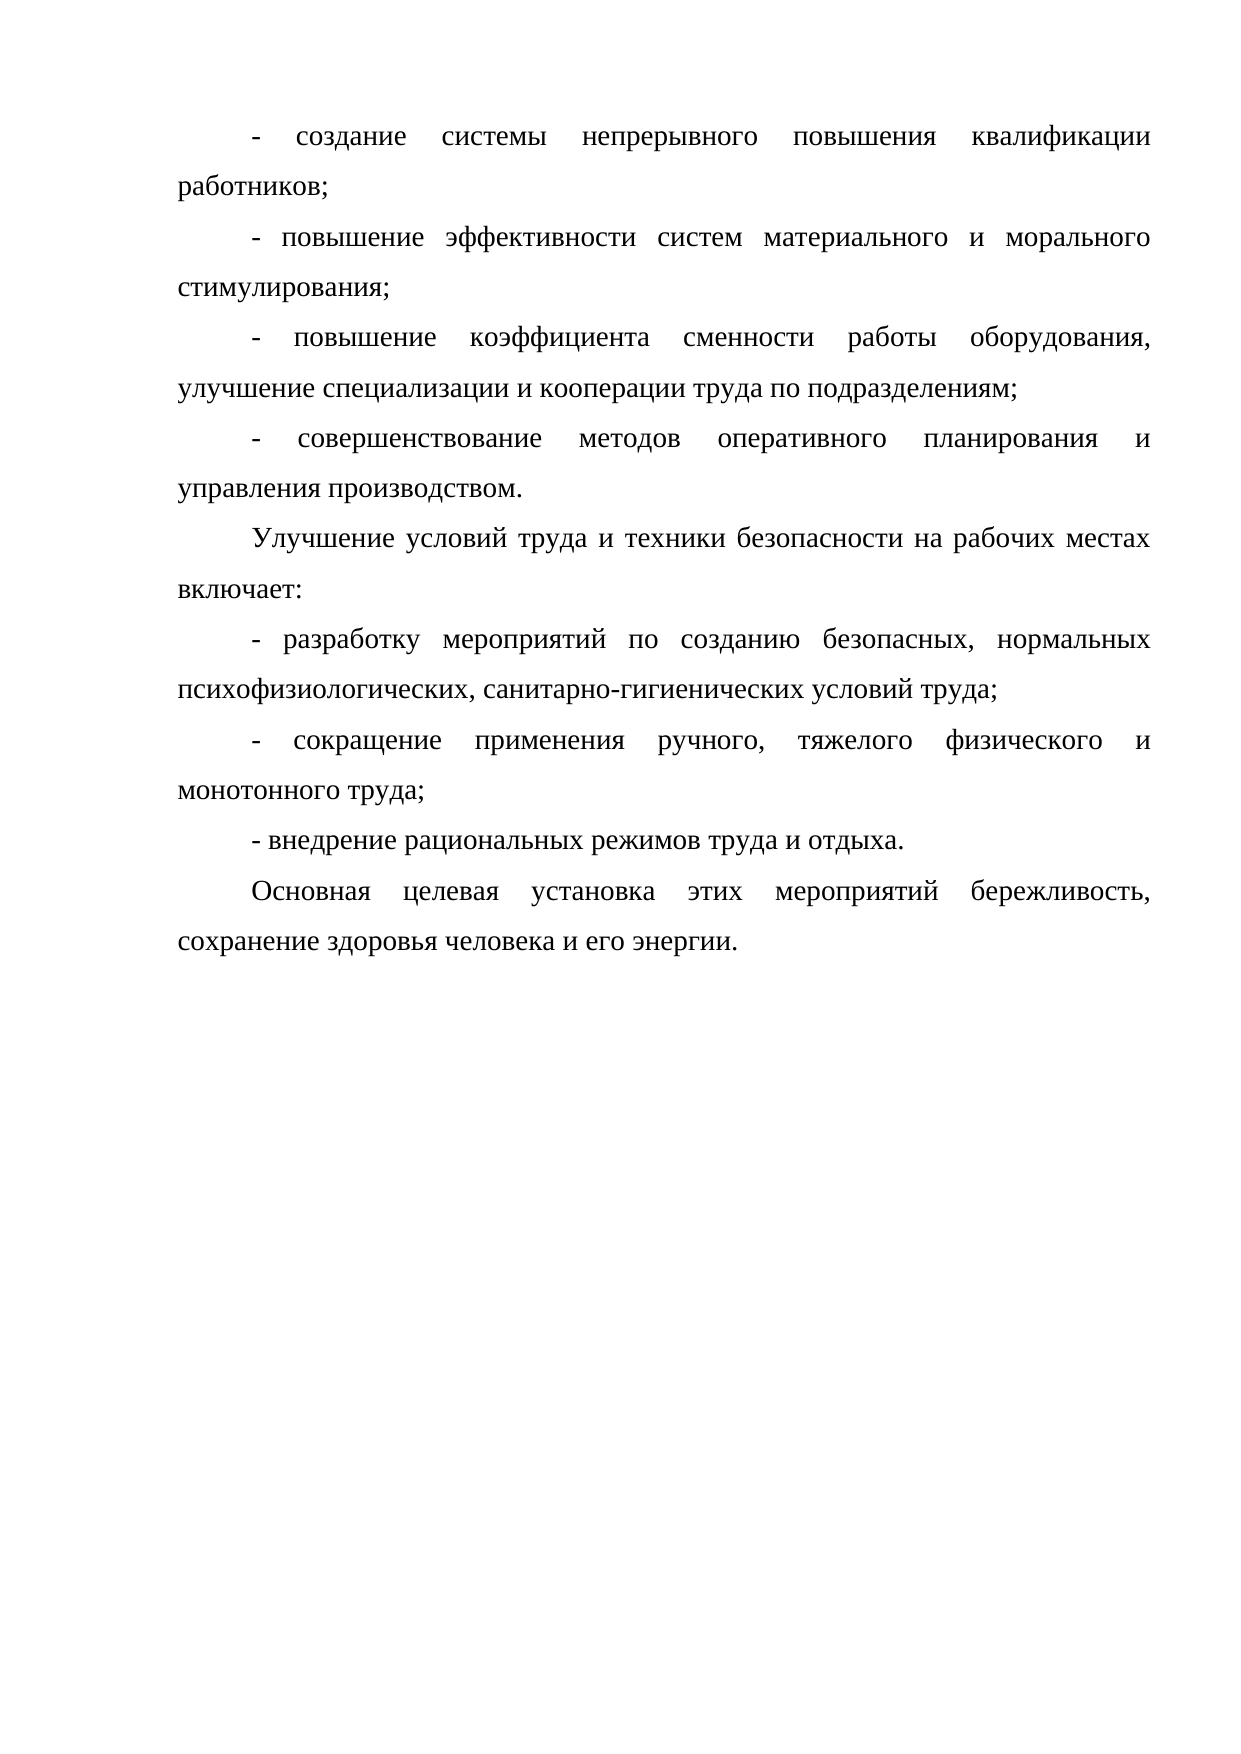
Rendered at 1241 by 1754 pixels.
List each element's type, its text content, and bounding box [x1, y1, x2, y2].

text - внедрение рациональных режимов труда и отдыха. [177, 822, 1152, 856]
text Основная целевая установка этих мероприятий бережливость, сохранение здоровья человека и его энергии. [177, 873, 1152, 957]
text - совершенствование методов оперативного планирования и управления производством. [177, 420, 1152, 504]
text Улучшение условий труда и техники безопасности на рабочих местах включает: [177, 521, 1152, 604]
text - создание системы непрерывного повышения квалификации работников; [177, 118, 1152, 202]
text - сокращение применения ручного, тяжелого физического и монотонного труда; [177, 722, 1152, 806]
text - повышение коэффициента сменности работы оборудования, улучшение специализации и кооперации труда по подразделениям; [177, 319, 1152, 403]
text - повышение эффективности систем материального и морального стимулирования; [177, 219, 1152, 303]
text - разработку мероприятий по созданию безопасных, нормальных психофизиологических, санитарно-гигиенических условий труда; [177, 621, 1152, 705]
